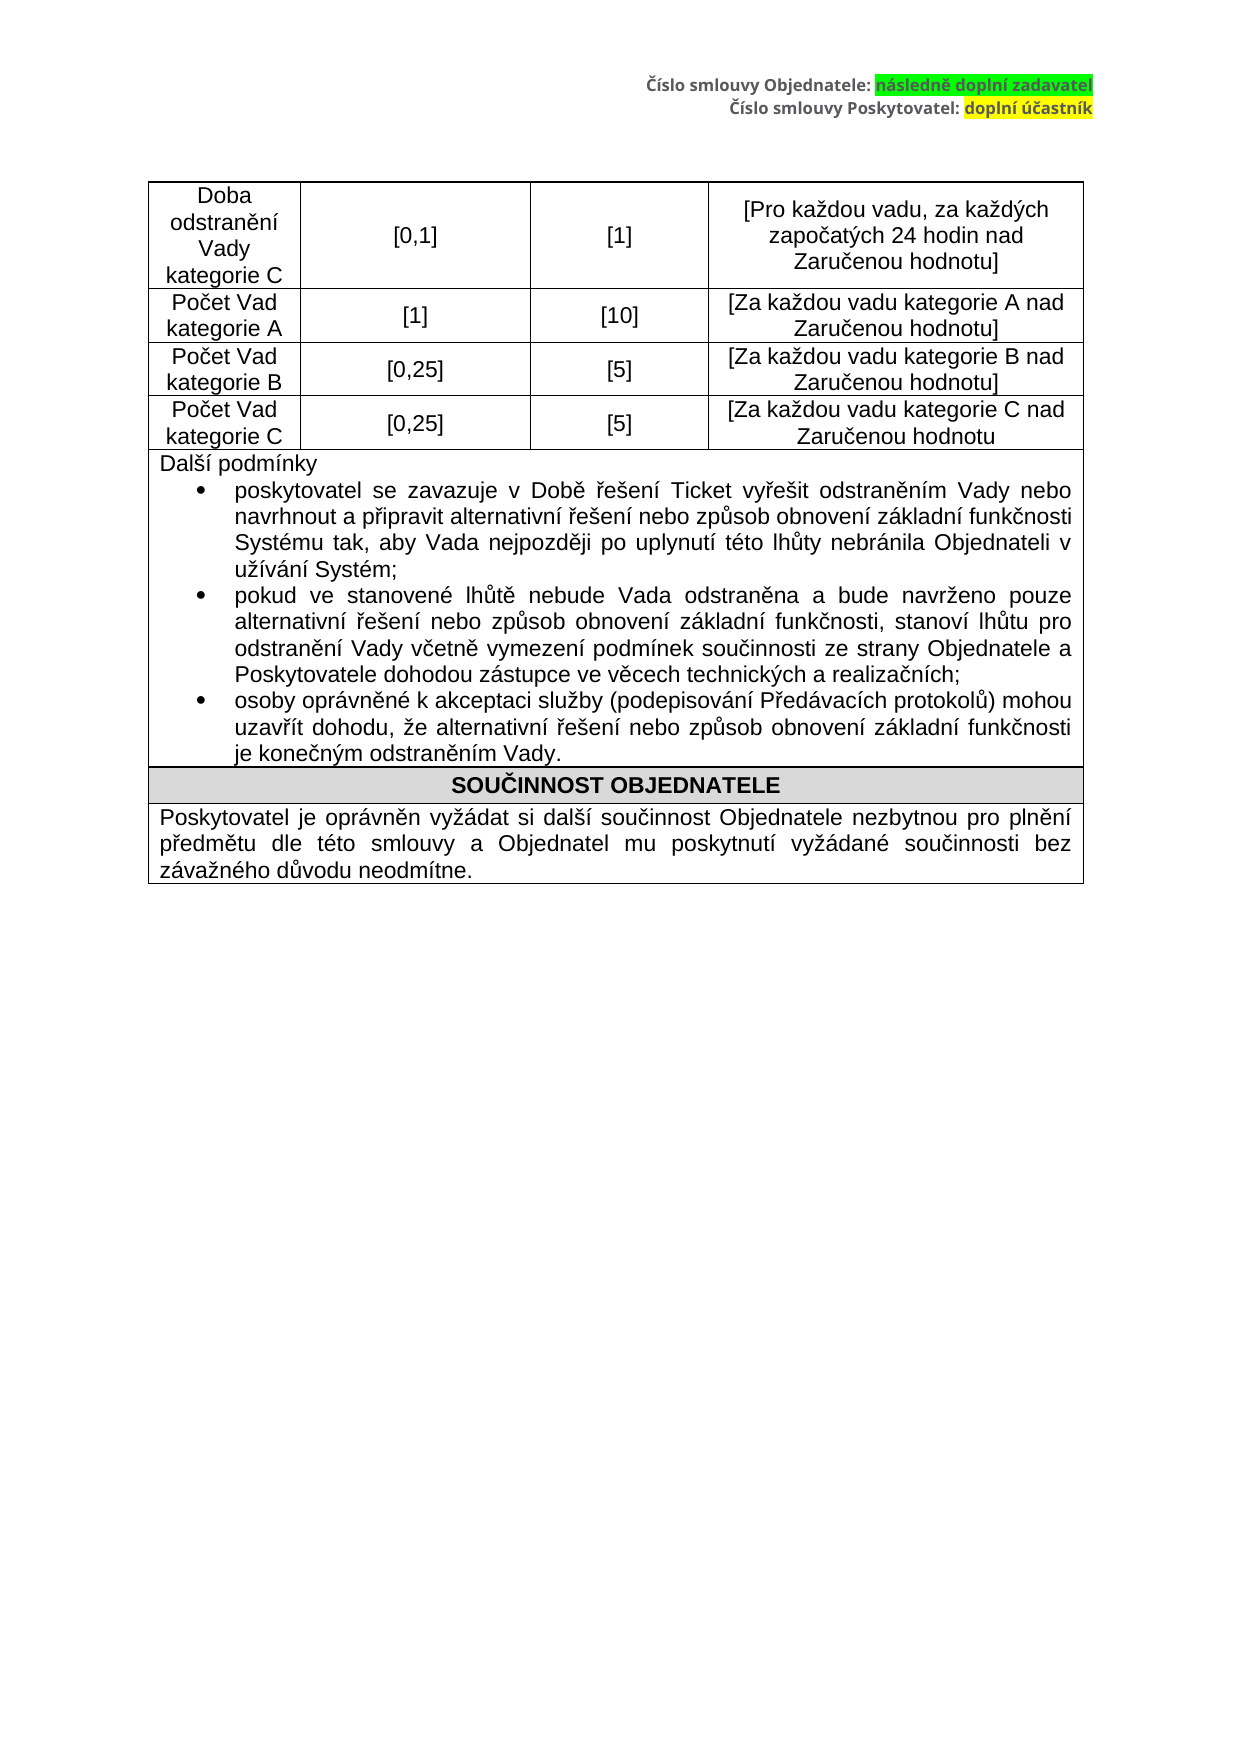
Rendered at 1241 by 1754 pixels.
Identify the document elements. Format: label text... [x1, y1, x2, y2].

table_cell SOUČINNOST OBJEDNATELE [149, 768, 1083, 803]
table_cell [0,1] [301, 183, 530, 288]
table_cell [Za každou vadu kategorie C nad Zaručenou hodnotu [709, 396, 1083, 449]
table_cell [5] [531, 343, 708, 395]
table_cell Poskytovatel je oprávněn vyžádat si další součinnost Objednatele nezbytnou pro plnění předmětu dle této smlouvy a Objednatel mu poskytnutí vyžádané součinnosti bez závažného důvodu neodmítne. [149, 804, 1083, 883]
table_cell Počet Vad kategorie B [149, 343, 300, 395]
table_cell [0,25] [301, 396, 530, 449]
table_cell [5] [531, 396, 708, 449]
table_cell [Pro každou vadu, za každých započatých 24 hodin nad Zaručenou hodnotu] [709, 183, 1083, 288]
table_cell Počet Vad kategorie A [149, 289, 300, 342]
table_cell Doba odstranění Vady kategorie C [149, 183, 300, 288]
table_cell [Za každou vadu kategorie B nad Zaručenou hodnotu] [709, 343, 1083, 395]
table_cell [1] [301, 289, 530, 342]
table_cell Další podmínky poskytovatel se zavazuje v Době řešení Ticket vyřešit odstraněním Vady nebo navrhnout a připravit alternativní řešení nebo způsob obnovení základní funkčnosti Systému tak, aby Vada nejpozději po uplynutí této lhůty nebránila Objednateli v užívání Systém; pokud ve stanovené lhůtě nebude Vada odstraněna a bude navrženo pouze alternativní řešení nebo způsob obnovení základní funkčnosti, stanoví lhůtu pro odstranění Vady včetně vymezení podmínek součinnosti ze strany Objednatele a Poskytovatele dohodou zástupce ve věcech technických a realizačních; osoby oprávněné k akceptaci služby (podepisování Předávacích protokolů) mohou uzavřít dohodu, že alternativní řešení nebo způsob obnovení základní funkčnosti je konečným odstraněním Vady. [149, 450, 1083, 766]
table_cell [10] [531, 289, 708, 342]
table_cell Počet Vad kategorie C [149, 396, 300, 449]
table_cell [1] [531, 183, 708, 288]
table_cell [0,25] [301, 343, 530, 395]
table_cell [Za každou vadu kategorie A nad Zaručenou hodnotu] [709, 289, 1083, 342]
